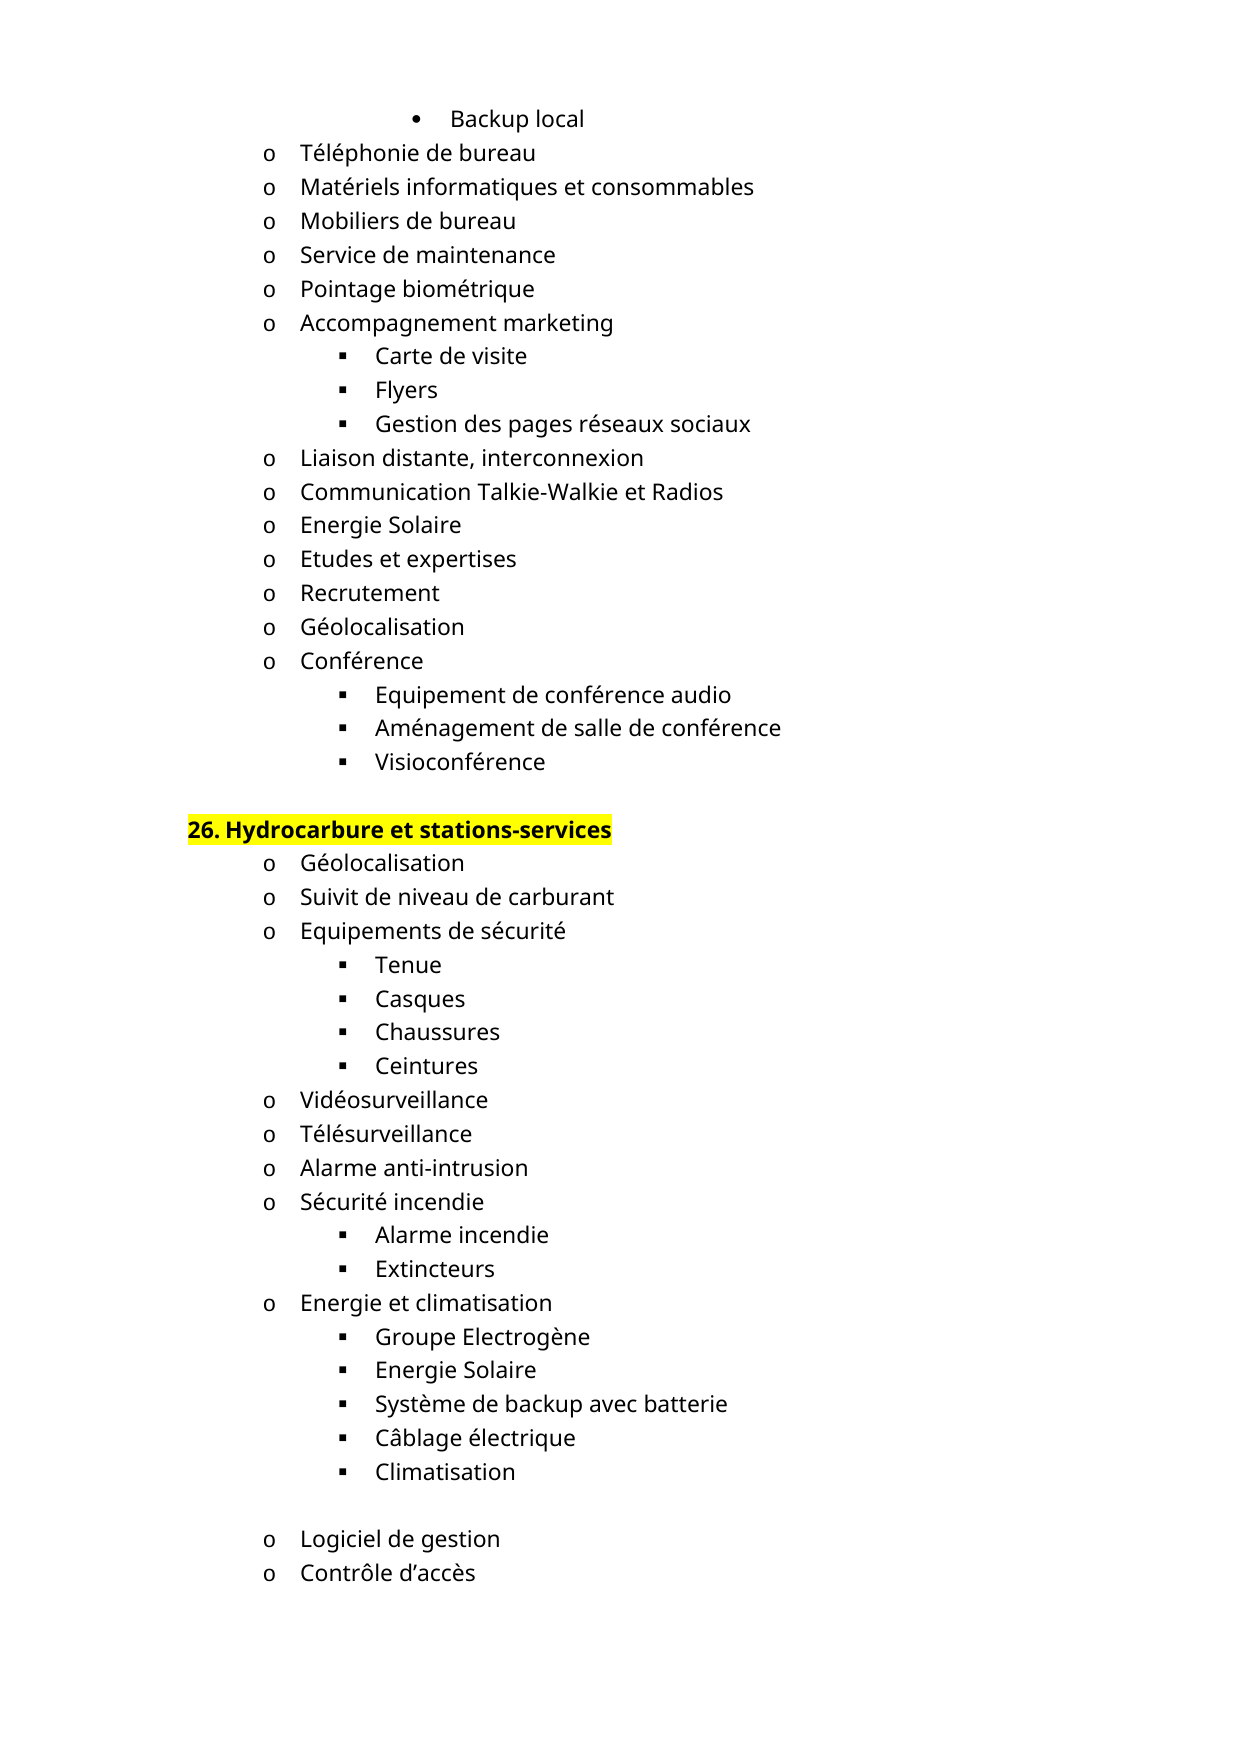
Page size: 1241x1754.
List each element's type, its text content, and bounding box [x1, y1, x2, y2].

list Equipement de conférence audio [337, 678, 1090, 710]
list Vidéosurveillance [262, 1084, 1090, 1115]
list Tenue [337, 949, 1090, 980]
list Géolocalisation [262, 847, 1090, 879]
list Géolocalisation [262, 611, 1090, 642]
list Aménagement de salle de conférence [337, 712, 1090, 743]
list Logiciel de gestion [262, 1523, 1090, 1554]
list Chaussures [337, 1016, 1090, 1048]
list Communication Talkie-Walkie et Radios [262, 475, 1090, 507]
list Recrutement [262, 577, 1090, 608]
list Gestion des pages réseaux sociaux [337, 408, 1090, 439]
list Pointage biométrique [262, 273, 1090, 304]
list Ceintures [337, 1050, 1090, 1081]
list Mobiliers de bureau [262, 205, 1090, 236]
list Contrôle d’accès [262, 1557, 1090, 1588]
list Equipements de sécurité [262, 915, 1090, 946]
list Téléphonie de bureau [262, 137, 1090, 168]
list Sécurité incendie [262, 1185, 1090, 1217]
list Energie Solaire [262, 509, 1090, 541]
list Alarme anti-intrusion [262, 1152, 1090, 1183]
list Accompagnement marketing [262, 306, 1090, 338]
list Câblage électrique [337, 1422, 1090, 1453]
list Matériels informatiques et consommables [262, 171, 1090, 202]
list Energie Solaire [337, 1354, 1090, 1386]
list Groupe Electrogène [337, 1321, 1090, 1352]
list Extincteurs [337, 1253, 1090, 1284]
list Carte de visite [337, 340, 1090, 372]
list Backup local [412, 103, 1090, 135]
list Liaison distante, interconnexion [262, 442, 1090, 473]
list Suivit de niveau de carburant [262, 881, 1090, 912]
list Hydrocarbure et stations-services [187, 813, 1090, 845]
list Casques [337, 983, 1090, 1014]
list Conférence [262, 645, 1090, 676]
list Télésurveillance [262, 1118, 1090, 1149]
list Service de maintenance [262, 239, 1090, 270]
list Flyers [337, 374, 1090, 405]
list Alarme incendie [337, 1219, 1090, 1251]
list Climatisation [337, 1456, 1090, 1487]
list Energie et climatisation [262, 1287, 1090, 1318]
list Système de backup avec batterie [337, 1388, 1090, 1419]
list Etudes et expertises [262, 543, 1090, 574]
list Visioconférence [337, 746, 1090, 777]
